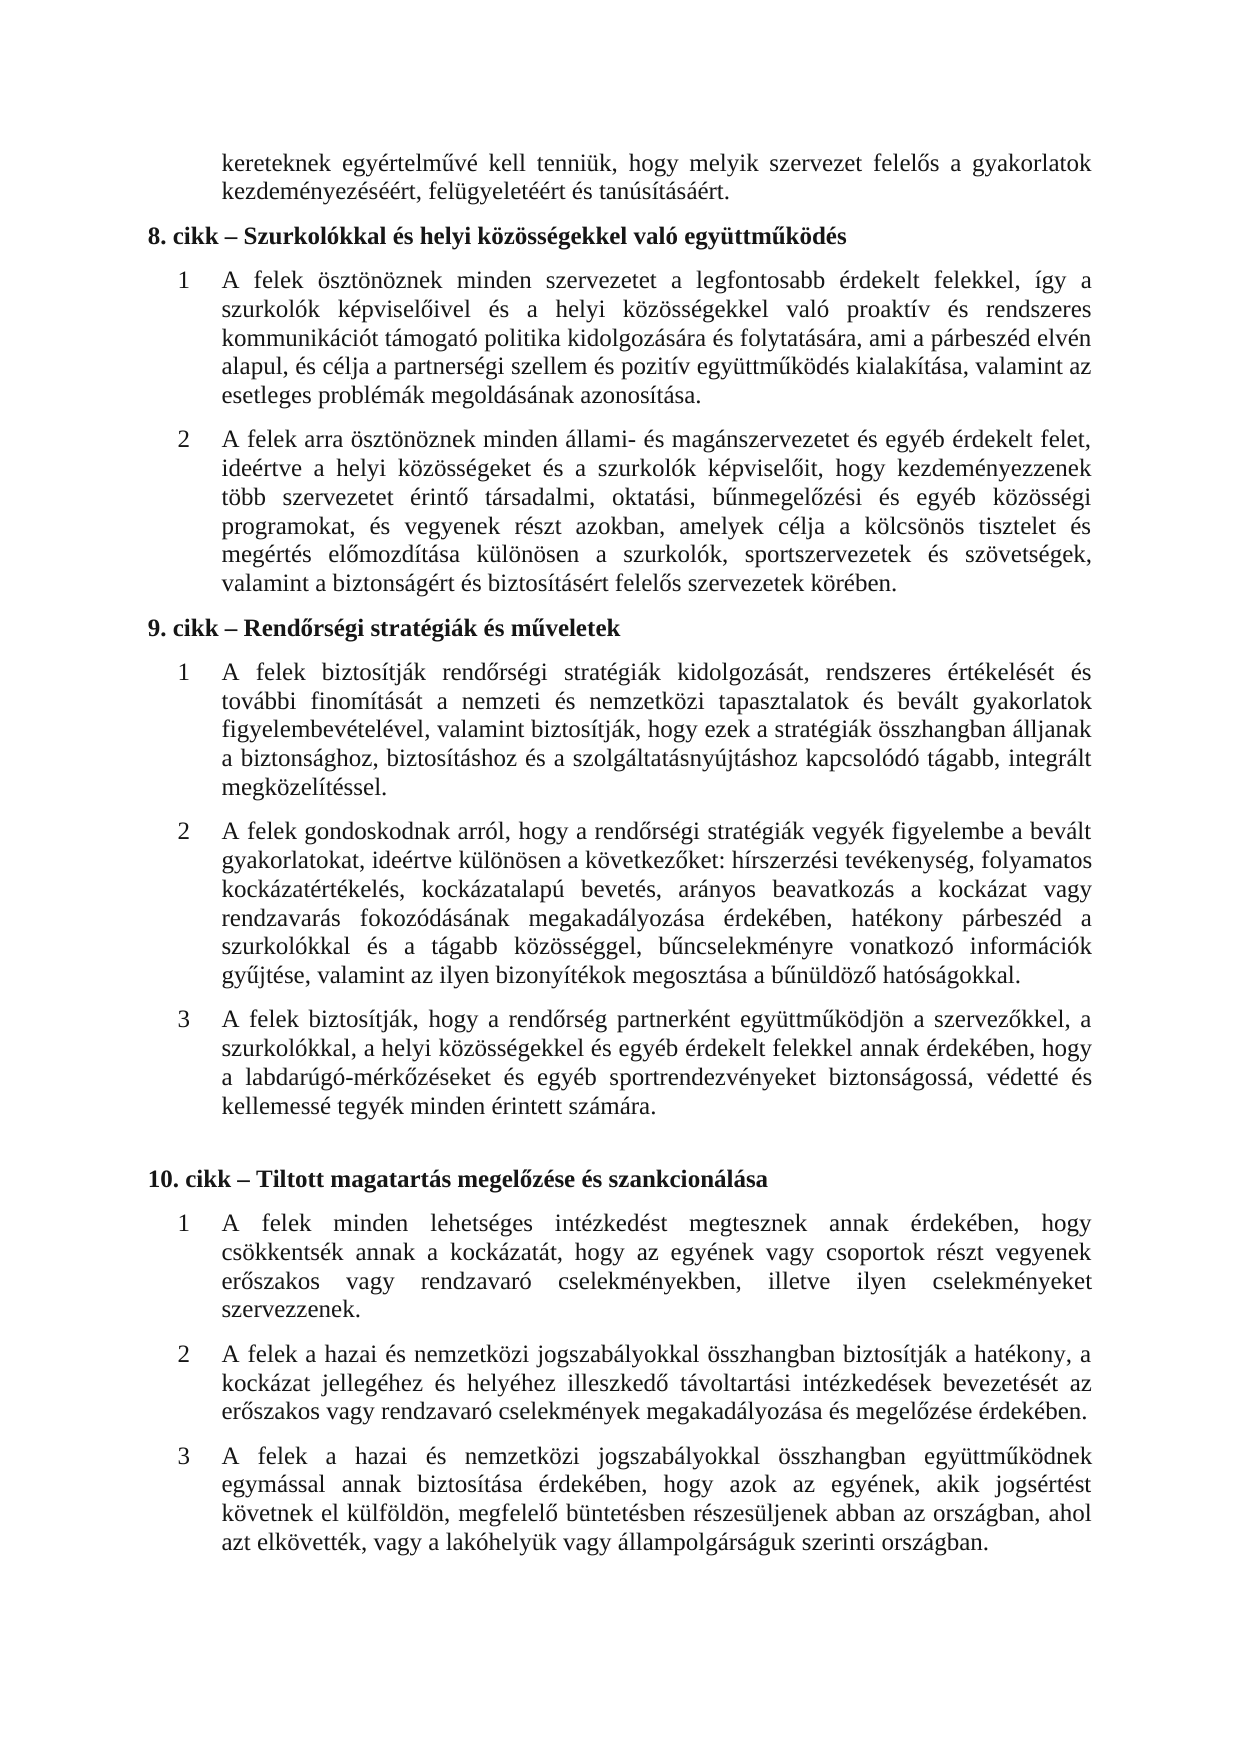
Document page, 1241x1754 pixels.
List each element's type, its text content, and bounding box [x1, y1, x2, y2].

text 9. cikk – Rendőrségi stratégiák és műveletek [148, 613, 1093, 641]
text 1 A felek minden lehetséges intézkedést megtesznek annak érdekében, hogy csökkentsék annak a kockázatát, hogy az egyének vagy csoportok részt vegyenek erőszakos vagy rendzavaró cselekményekben, illetve ilyen cselekményeket szervezzenek. [177, 1208, 1093, 1323]
text 3 A felek biztosítják, hogy a rendőrség partnerként együttműködjön a szervezőkkel, a szurkolókkal, a helyi közösségekkel és egyéb érdekelt felekkel annak érdekében, hogy a labdarúgó-mérkőzéseket és egyéb sportrendezvényeket biztonságossá, védetté és kellemessé tegyék minden érintett számára. [177, 1004, 1093, 1119]
text 1 A felek ösztönöznek minden szervezetet a legfontosabb érdekelt felekkel, így a szurkolók képviselőivel és a helyi közösségekkel való proaktív és rendszeres kommunikációt támogató politika kidolgozására és folytatására, ami a párbeszéd elvén alapul, és célja a partnerségi szellem és pozitív együttműködés kialakítása, valamint az esetleges problémák megoldásának azonosítása. [177, 265, 1093, 409]
text 1 A felek biztosítják rendőrségi stratégiák kidolgozását, rendszeres értékelését és további finomítását a nemzeti és nemzetközi tapasztalatok és bevált gyakorlatok figyelembevételével, valamint biztosítják, hogy ezek a stratégiák összhangban álljanak a biztonsághoz, biztosításhoz és a szolgáltatásnyújtáshoz kapcsolódó tágabb, integrált megközelítéssel. [177, 657, 1093, 801]
text 3 A felek a hazai és nemzetközi jogszabályokkal összhangban együttműködnek egymással annak biztosítása érdekében, hogy azok az egyének, akik jogsértést követnek el külföldön, megfelelő büntetésben részesüljenek abban az országban, ahol azt elkövették, vagy a lakóhelyük vagy állampolgárságuk szerinti országban. [177, 1441, 1093, 1556]
text 2 A felek gondoskodnak arról, hogy a rendőrségi stratégiák vegyék figyelembe a bevált gyakorlatokat, ideértve különösen a következőket: hírszerzési tevékenység, folyamatos kockázatértékelés, kockázatalapú bevetés, arányos beavatkozás a kockázat vagy rendzavarás fokozódásának megakadályozása érdekében, hatékony párbeszéd a szurkolókkal és a tágabb közösséggel, bűncselekményre vonatkozó információk gyűjtése, valamint az ilyen bizonyítékok megosztása a bűnüldöző hatóságokkal. [177, 816, 1093, 989]
text 2 A felek a hazai és nemzetközi jogszabályokkal összhangban biztosítják a hatékony, a kockázat jellegéhez és helyéhez illeszkedő távoltartási intézkedések bevezetését az erőszakos vagy rendzavaró cselekmények megakadályozása és megelőzése érdekében. [177, 1339, 1093, 1425]
text 10. cikk – Tiltott magatartás megelőzése és szankcionálása [148, 1164, 1093, 1193]
text 2 A felek arra ösztönöznek minden állami- és magánszervezetet és egyéb érdekelt felet, ideértve a helyi közösségeket és a szurkolók képviselőit, hogy kezdeményezzenek több szervezetet érintő társadalmi, oktatási, bűnmegelőzési és egyéb közösségi programokat, és vegyenek részt azokban, amelyek célja a kölcsönös tisztelet és megértés előmozdítása különösen a szurkolók, sportszervezetek és szövetségek, valamint a biztonságért és biztosításért felelős szervezetek körében. [177, 424, 1093, 597]
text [177, 148, 1093, 205]
text 8. cikk – Szurkolókkal és helyi közösségekkel való együttműködés [148, 221, 1093, 249]
